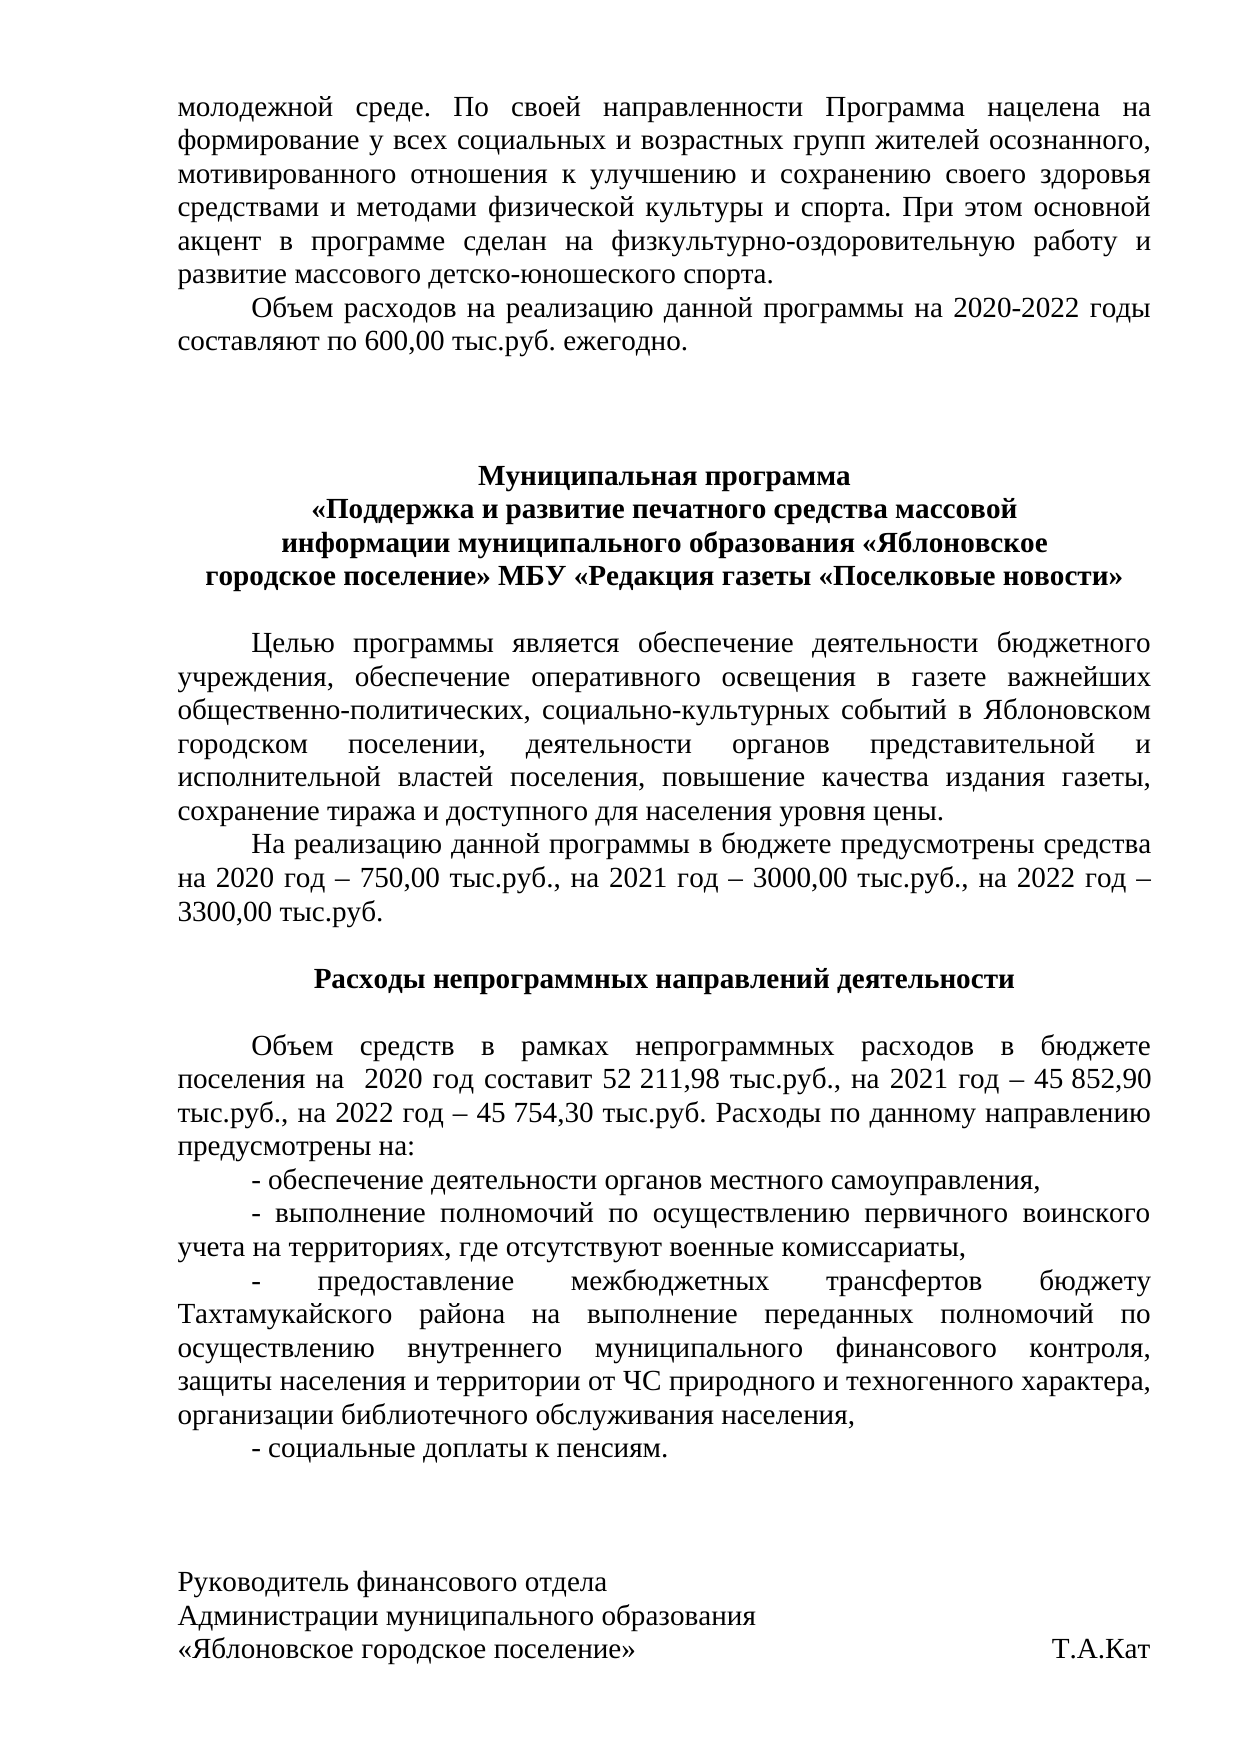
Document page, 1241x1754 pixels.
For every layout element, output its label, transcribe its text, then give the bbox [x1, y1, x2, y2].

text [177, 89, 1152, 290]
text Целью программы является обеспечение деятельности бюджетного учреждения, обеспечение оперативного освещения в газете важнейших общественно-политических, социально-культурных событий в Яблоновском городском поселении, деятельности органов представительной и исполнительной властей поселения, повышение качества издания газеты, сохранение тиража и доступного для населения уровня цены. [177, 625, 1152, 827]
text Объем средств в рамках непрограммных расходов в бюджете поселения на 2020 год составит 52 211,98 тыс.руб., на 2021 год – 45 852,90 тыс.руб., на 2022 год – 45 754,30 тыс.руб. Расходы по данному направлению предусмотрены на: [177, 1028, 1152, 1162]
text Руководитель финансового отдела [133, 1564, 1152, 1598]
text Администрации муниципального образования [133, 1598, 1152, 1632]
text «Поддержка и развитие печатного средства массовой [133, 491, 1152, 525]
text Объем расходов на реализацию данной программы на 2020-2022 годы составляют по 600,00 тыс.руб. ежегодно. [177, 290, 1152, 357]
text - предоставление межбюджетных трансфертов бюджету Тахтамукайского района на выполнение переданных полномочий по осуществлению внутреннего муниципального финансового контроля, защиты населения и территории от ЧС природного и техногенного характера, организации библиотечного обслуживания населения, [177, 1263, 1152, 1430]
text - социальные доплаты к пенсиям. [177, 1430, 1152, 1464]
text Расходы непрограммных направлений деятельности [133, 961, 1152, 994]
text «Яблоновское городское поселение» Т.А.Кат [133, 1632, 1152, 1665]
text - обеспечение деятельности органов местного самоуправления, [177, 1162, 1152, 1196]
text Муниципальная программа [133, 458, 1152, 491]
text информации муниципального образования «Яблоновское [133, 525, 1152, 558]
text городское поселение» МБУ «Редакция газеты «Поселковые новости» [133, 558, 1152, 592]
text - выполнение полномочий по осуществлению первичного воинского учета на территориях, где отсутствуют военные комиссариаты, [177, 1196, 1152, 1263]
text На реализацию данной программы в бюджете предусмотрены средства на 2020 год – 750,00 тыс.руб., на 2021 год – 3000,00 тыс.руб., на 2022 год – 3300,00 тыс.руб. [177, 827, 1152, 927]
